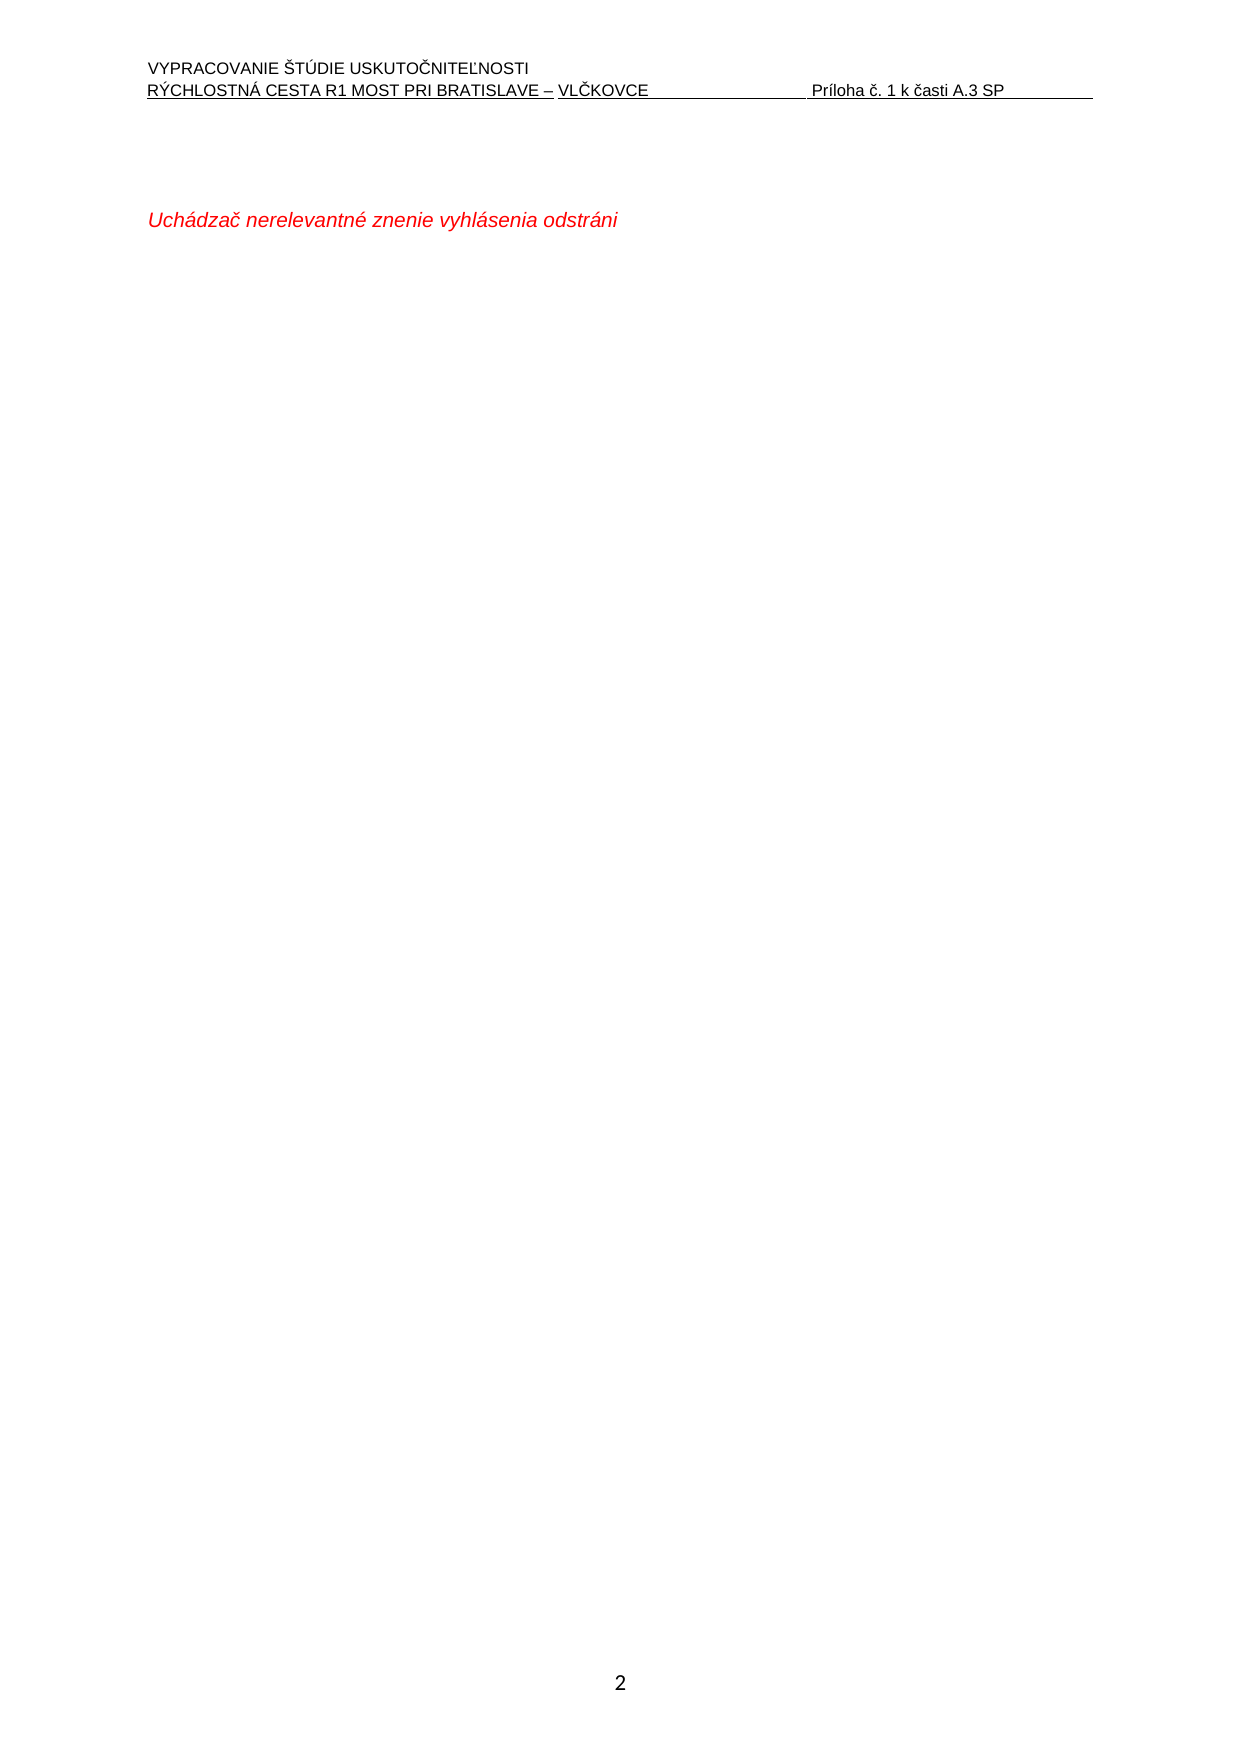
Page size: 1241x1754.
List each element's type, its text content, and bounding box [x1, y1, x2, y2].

text Uchádzač nerelevantné znenie vyhlásenia odstráni [148, 208, 1093, 232]
